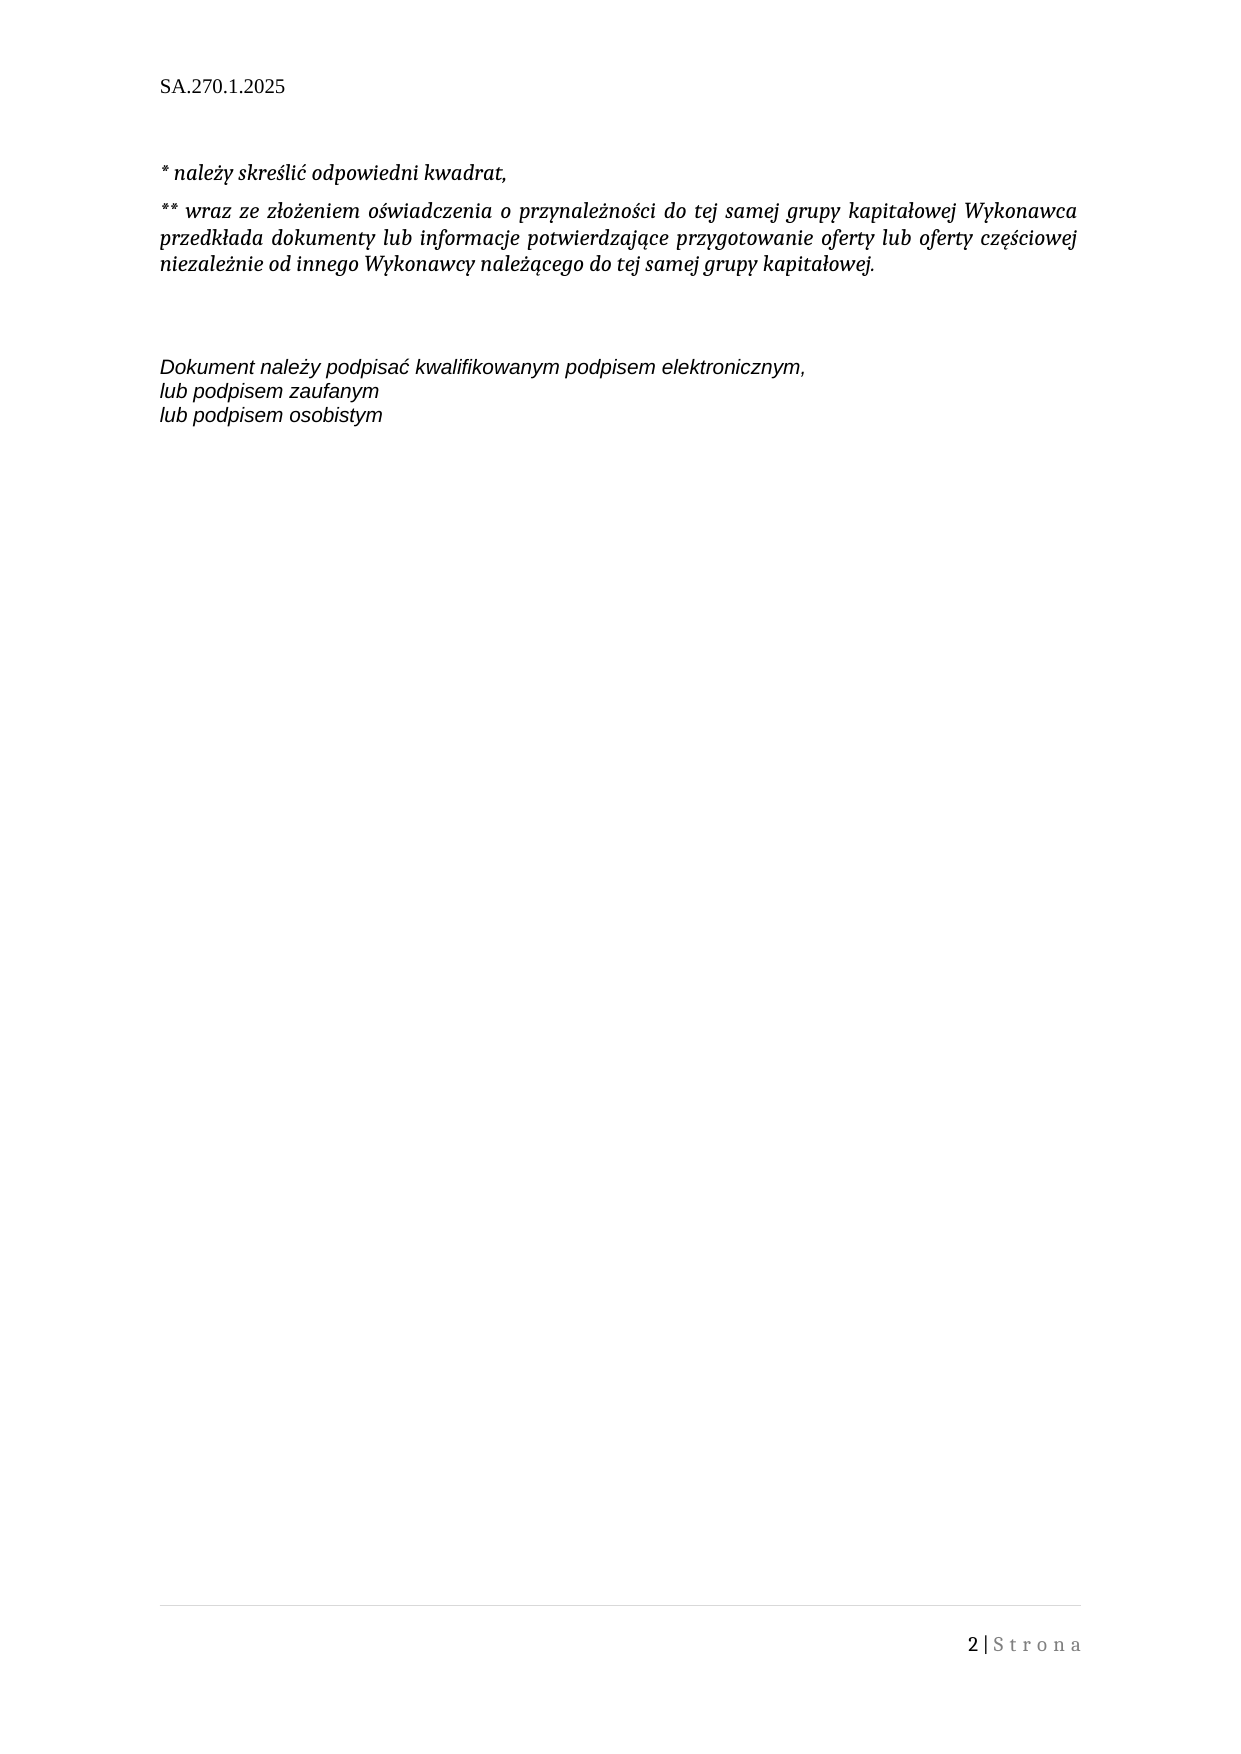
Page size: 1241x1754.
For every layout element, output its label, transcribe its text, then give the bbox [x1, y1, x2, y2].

text ** wraz ze złożeniem oświadczenia o przynależności do tej samej grupy kapitałowej Wykonawca przedkłada dokumenty lub informacje potwierdzające przygotowanie oferty lub oferty częściowej niezależnie od innego Wykonawcy należącego do tej samej grupy kapitałowej. [159, 198, 1081, 277]
text Dokument należy podpisać kwalifikowanym podpisem elektronicznym, [159, 355, 1081, 379]
text lub podpisem osobistym [159, 403, 1081, 427]
text * należy skreślić odpowiedni kwadrat, [159, 159, 1081, 186]
text lub podpisem zaufanym [159, 379, 1081, 403]
